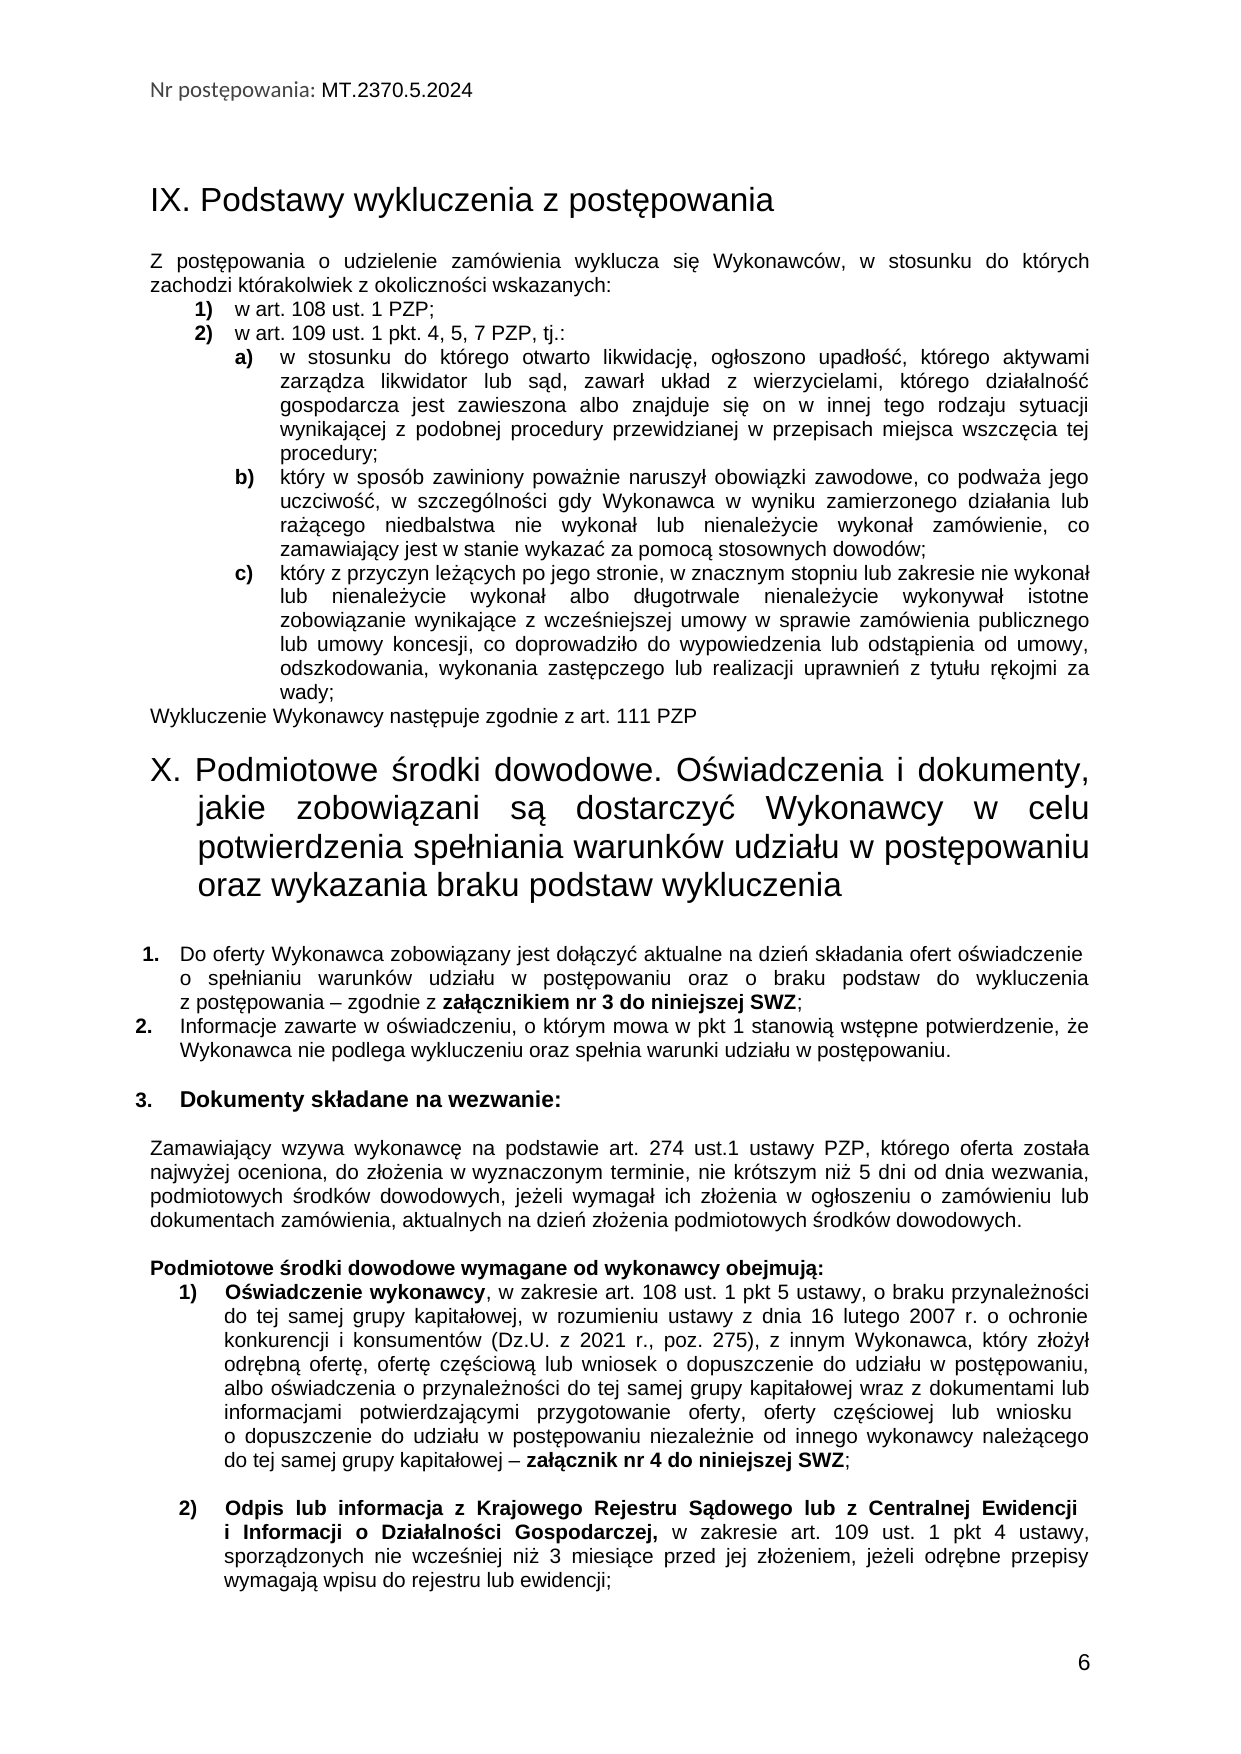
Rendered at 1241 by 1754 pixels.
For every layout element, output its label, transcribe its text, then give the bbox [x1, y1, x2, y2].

list który z przyczyn leżących po jego stronie, w znacznym stopniu lub zakresie nie wykonał lub nienależycie wykonał albo długotrwale nienależycie wykonywał istotne zobowiązanie wynikające z wcześniejszej umowy w sprawie zamówienia publicznego lub umowy koncesji, co doprowadziło do wypowiedzenia lub odstąpienia od umowy, odszkodowania, wykonania zastępczego lub realizacji uprawnień z tytułu rękojmi za wady; [234, 560, 1090, 704]
subtitle X. Podmiotowe środki dowodowe. Oświadczenia i dokumenty, jakie zobowiązani są dostarczyć Wykonawcy w celu potwierdzenia spełniania warunków udziału w postępowaniu oraz wykazania braku podstaw wykluczenia [150, 750, 1090, 904]
list w art. 109 ust. 1 pkt. 4, 5, 7 PZP, tj.: [194, 321, 1090, 345]
list Oświadczenie wykonawcy, w zakresie art. 108 ust. 1 pkt 5 ustawy, o braku przynależności do tej samej grupy kapitałowej, w rozumieniu ustawy z dnia 16 lutego 2007 r. o ochronie konkurencji i konsumentów (Dz.U. z 2021 r., poz. 275), z innym Wykonawca, który złożył odrębną ofertę, ofertę częściową lub wniosek o dopuszczenie do udziału w postępowaniu, albo oświadczenia o przynależności do tej samej grupy kapitałowej wraz z dokumentami lub informacjami potwierdzającymi przygotowanie oferty, oferty częściowej lub wniosku o dopuszczenie do udziału w postępowaniu niezależnie od innego wykonawcy należącego do tej samej grupy kapitałowej – załącznik nr 4 do niniejszej SWZ; [179, 1280, 1090, 1472]
list Odpis lub informacja z Krajowego Rejestru Sądowego lub z Centralnej Ewidencji i Informacji o Działalności Gospodarczej, w zakresie art. 109 ust. 1 pkt 4 ustawy, sporządzonych nie wcześniej niż 3 miesiące przed jej złożeniem, jeżeli odrębne przepisy wymagają wpisu do rejestru lub ewidencji; [179, 1496, 1090, 1591]
list w stosunku do którego otwarto likwidację, ogłoszono upadłość, którego aktywami zarządza likwidator lub sąd, zawarł układ z wierzycielami, którego działalność gospodarcza jest zawieszona albo znajduje się on w innej tego rodzaju sytuacji wynikającej z podobnej procedury przewidzianej w przepisach miejsca wszczęcia tej procedury; [234, 345, 1090, 464]
text Zamawiający wzywa wykonawcę na podstawie art. 274 ust.1 ustawy PZP, którego oferta została najwyżej oceniona, do złożenia w wyznaczonym terminie, nie krótszym niż 5 dni od dnia wezwania, podmiotowych środków dowodowych, jeżeli wymagał ich złożenia w ogłoszeniu o zamówieniu lub dokumentach zamówienia, aktualnych na dzień złożenia podmiotowych środków dowodowych. [150, 1136, 1090, 1232]
list który w sposób zawiniony poważnie naruszył obowiązki zawodowe, co podważa jego uczciwość, w szczególności gdy Wykonawca w wyniku zamierzonego działania lub rażącego niedbalstwa nie wykonał lub nienależycie wykonał zamówienie, co zamawiający jest w stanie wykazać za pomocą stosownych dowodów; [234, 464, 1090, 560]
text Podmiotowe środki dowodowe wymagane od wykonawcy obejmują: [150, 1256, 1090, 1280]
text Z postępowania o udzielenie zamówienia wyklucza się Wykonawców, w stosunku do których zachodzi którakolwiek z okoliczności wskazanych: [150, 249, 1090, 297]
list Dokumenty składane na wezwanie: [135, 1086, 1090, 1112]
text Wykluczenie Wykonawcy następuje zgodnie z art. 111 PZP [150, 704, 1090, 728]
subtitle Do oferty Wykonawca zobowiązany jest dołączyć aktualne na dzień składania ofert oświadczenie o spełnianiu warunków udziału w postępowaniu oraz o braku podstaw do wykluczenia z postępowania – zgodnie z załącznikiem nr 3 do niniejszej SWZ; [142, 942, 1090, 1014]
list w art. 108 ust. 1 PZP; [194, 297, 1090, 321]
list Informacje zawarte w oświadczeniu, o którym mowa w pkt 1 stanowią wstępne potwierdzenie, że Wykonawca nie podlega wykluczeniu oraz spełnia warunki udziału w postępowaniu. [135, 1014, 1090, 1062]
subtitle IX. Podstawy wykluczenia z postępowania [150, 180, 1090, 219]
